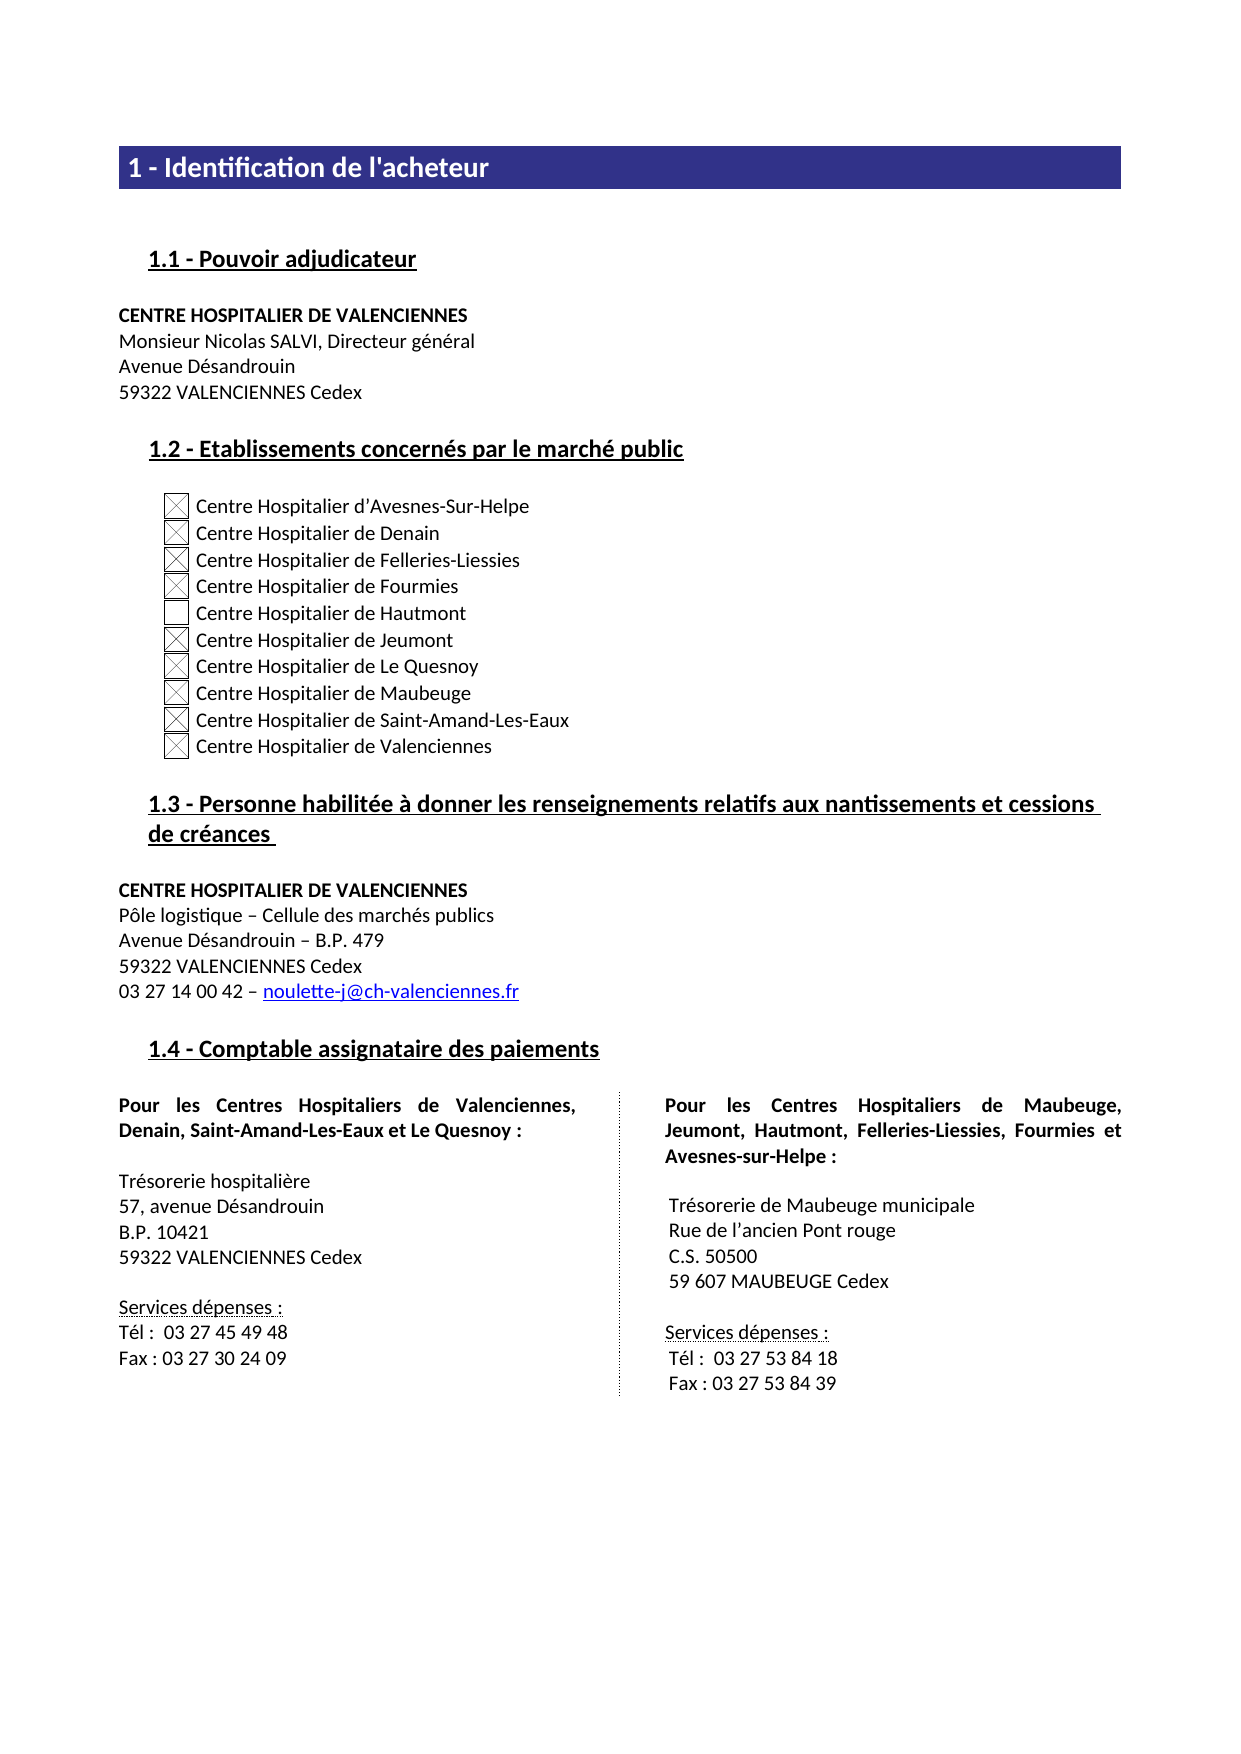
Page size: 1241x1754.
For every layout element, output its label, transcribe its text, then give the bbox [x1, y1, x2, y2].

text Centre Hospitalier de Saint-Amand-Les-Eaux [189, 706, 1121, 732]
subtitle 1.4 - Comptable assignataire des paiements [148, 1033, 1121, 1063]
text Pôle logistique – Cellule des marchés publics [119, 902, 1121, 928]
text 59322 VALENCIENNES Cedex [119, 953, 1121, 978]
text Centre Hospitalier de Fourmies [163, 572, 1121, 599]
text 03 27 14 00 42 – noulette-j@ch-valenciennes.fr [119, 978, 1121, 1004]
text Centre Hospitalier de Jeumont [189, 626, 1121, 652]
text Centre Hospitalier d’Avesnes-Sur-Helpe [163, 492, 1121, 519]
text CENTRE HOSPITALIER DE VALENCIENNES [119, 303, 1121, 328]
text CENTRE HOSPITALIER DE VALENCIENNES [119, 877, 1121, 902]
text Monsieur Nicolas SALVI, Directeur général [119, 328, 1121, 353]
subtitle 1.2 - Etablissements concernés par le marché public [148, 433, 1121, 464]
text Centre Hospitalier de Valenciennes [163, 732, 1121, 759]
text Avenue Désandrouin – B.P. 479 [119, 928, 1121, 953]
subtitle 1.3 - Personne habilitée à donner les renseignements relatifs aux nantissements et cessions de créances [148, 788, 1121, 849]
table_header Pour les Centres Hospitaliers de Valenciennes, Denain, Saint-Amand-Les-Eaux et Le Quesnoy : Trésorerie hospitalière 57, avenue Désandrouin B.P. 10421 59322 VALENCIENNES Cedex Services dépenses : Tél : 03 27 45 49 48 Fax : 03 27 30 24 09 [119, 1092, 620, 1396]
text 59322 VALENCIENNES Cedex [119, 379, 1121, 404]
text Centre Hospitalier de Hautmont [163, 599, 1121, 626]
table_header Pour les Centres Hospitaliers de Maubeuge, Jeumont, Hautmont, Felleries-Liessies, Fourmies et Avesnes-sur-Helpe : Trésorerie de Maubeuge municipale Rue de l’ancien Pont rouge C.S. 50500 59 607 MAUBEUGE Cedex Services dépenses : Tél : 03 27 53 84 18 Fax : 03 27 53 84 39 [620, 1092, 1121, 1396]
text Centre Hospitalier de Denain [163, 519, 1121, 546]
text Centre Hospitalier de Felleries-Liessies [189, 546, 1121, 572]
table_header 1 - Identification de l'acheteur [119, 146, 1121, 189]
text Centre Hospitalier de Maubeuge [163, 679, 1121, 706]
text Avenue Désandrouin [119, 353, 1121, 379]
text Centre Hospitalier de Le Quesnoy [163, 652, 1121, 679]
subtitle 1.1 - Pouvoir adjudicateur [148, 243, 1121, 274]
